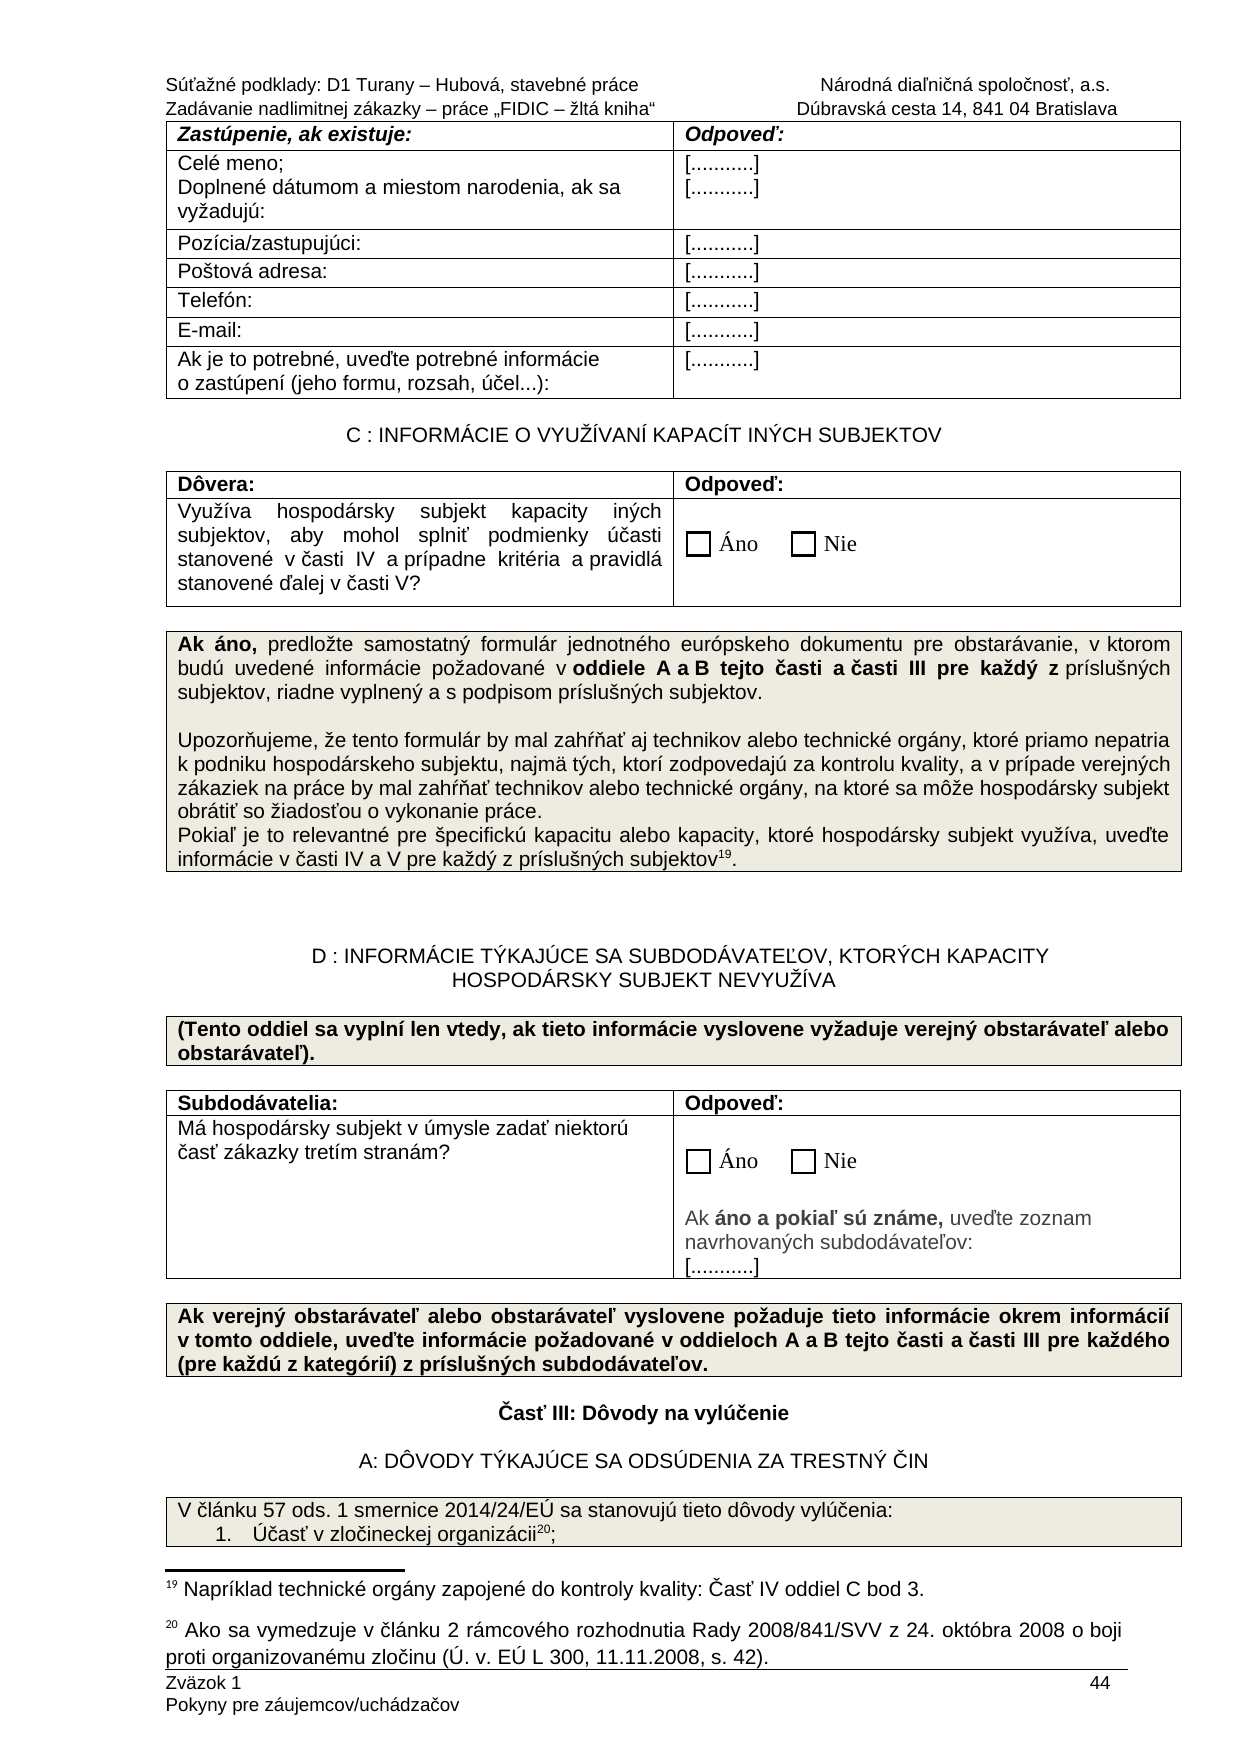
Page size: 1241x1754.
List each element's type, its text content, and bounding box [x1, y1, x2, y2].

table_cell Pozícia/zastupujúci: [167, 230, 673, 258]
table_header (Tento oddiel sa vyplní len vtedy, ak tieto informácie vyslovene vyžaduje verejný obstarávateľ alebo obstarávateľ). [167, 1017, 1181, 1065]
table_cell Poštová adresa: [167, 259, 673, 287]
table_cell [...........] [674, 318, 1180, 346]
text D : INFORMÁCIE TÝKAJÚCE SA SUBDODÁVATEĽOV, KTORÝCH KAPACITY HOSPODÁRSKY SUBJEKT NEVYUŽÍVA [165, 944, 1122, 992]
table_header Subdodávatelia: [167, 1091, 673, 1115]
table_header Odpoveď: [674, 1091, 1180, 1115]
table_cell [...........] [674, 259, 1180, 287]
table_cell E-mail: [167, 318, 673, 346]
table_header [167, 1498, 1181, 1546]
table_cell [...........] [674, 347, 1180, 398]
table_cell [...........] [674, 288, 1180, 317]
table_cell Celé meno; Doplnené dátumom a miestom narodenia, ak sa vyžadujú: [167, 151, 673, 229]
text A: DÔVODY TÝKAJÚCE SA ODSÚDENIA ZA TRESTNÝ ČIN [165, 1449, 1122, 1473]
table_cell Má hospodársky subjekt v úmysle zadať niektorú časť zákazky tretím stranám? [167, 1116, 673, 1278]
table_cell [...........] [674, 230, 1180, 258]
table_header Zastúpenie, ak existuje: [167, 122, 673, 149]
text Časť III: Dôvody na vylúčenie [165, 1401, 1122, 1425]
table_cell Ak je to potrebné, uveďte potrebné informácie o zastúpení (jeho formu, rozsah, účel...): [167, 347, 673, 398]
table_header Odpoveď: [674, 122, 1180, 149]
table_cell Využíva hospodársky subjekt kapacity iných subjektov, aby mohol splniť podmienky účasti stanovené v časti IV a prípadne kritéria a pravidlá stanovené ďalej v časti V? [167, 499, 673, 606]
table_cell Ak áno a pokiaľ sú známe, uveďte zoznam navrhovaných subdodávateľov: [...........] [674, 1116, 1180, 1278]
table_cell [674, 499, 1180, 606]
table_cell [...........] [...........] [674, 151, 1180, 229]
table_header Odpoveď: [674, 472, 1180, 498]
table_header Dôvera: [167, 472, 673, 498]
text C : INFORMÁCIE O VYUŽÍVANÍ KAPACÍT INÝCH SUBJEKTOV [165, 423, 1122, 447]
table_header Ak verejný obstarávateľ alebo obstarávateľ vyslovene požaduje tieto informácie okrem informácií v tomto oddiele, uveďte informácie požadované v oddieloch A a B tejto časti a časti III pre každého (pre každú z kategórií) z príslušných subdodávateľov. [167, 1304, 1181, 1376]
table_header Ak áno, predložte samostatný formulár jednotného európskeho dokumentu pre obstarávanie, v ktorom budú uvedené informácie požadované v oddiele A a B tejto časti a časti III pre každý z príslušných subjektov, riadne vyplnený a s podpisom príslušných subjektov. Upozorňujeme, že tento formulár by mal zahŕňať aj technikov alebo technické orgány, ktoré priamo nepatria k podniku hospodárskeho subjektu, najmä tých, ktorí zodpovedajú za kontrolu kvality, a v prípade verejných zákaziek na práce by mal zahŕňať technikov alebo technické orgány, na ktoré sa môže hospodársky subjekt obrátiť so žiadosťou o vykonanie práce. Pokiaľ je to relevantné pre špecifickú kapacitu alebo kapacity, ktoré hospodársky subjekt využíva, uveďte informácie v časti IV a V pre každý z príslušných subjektov. [167, 632, 1181, 871]
table_cell Telefón: [167, 288, 673, 317]
